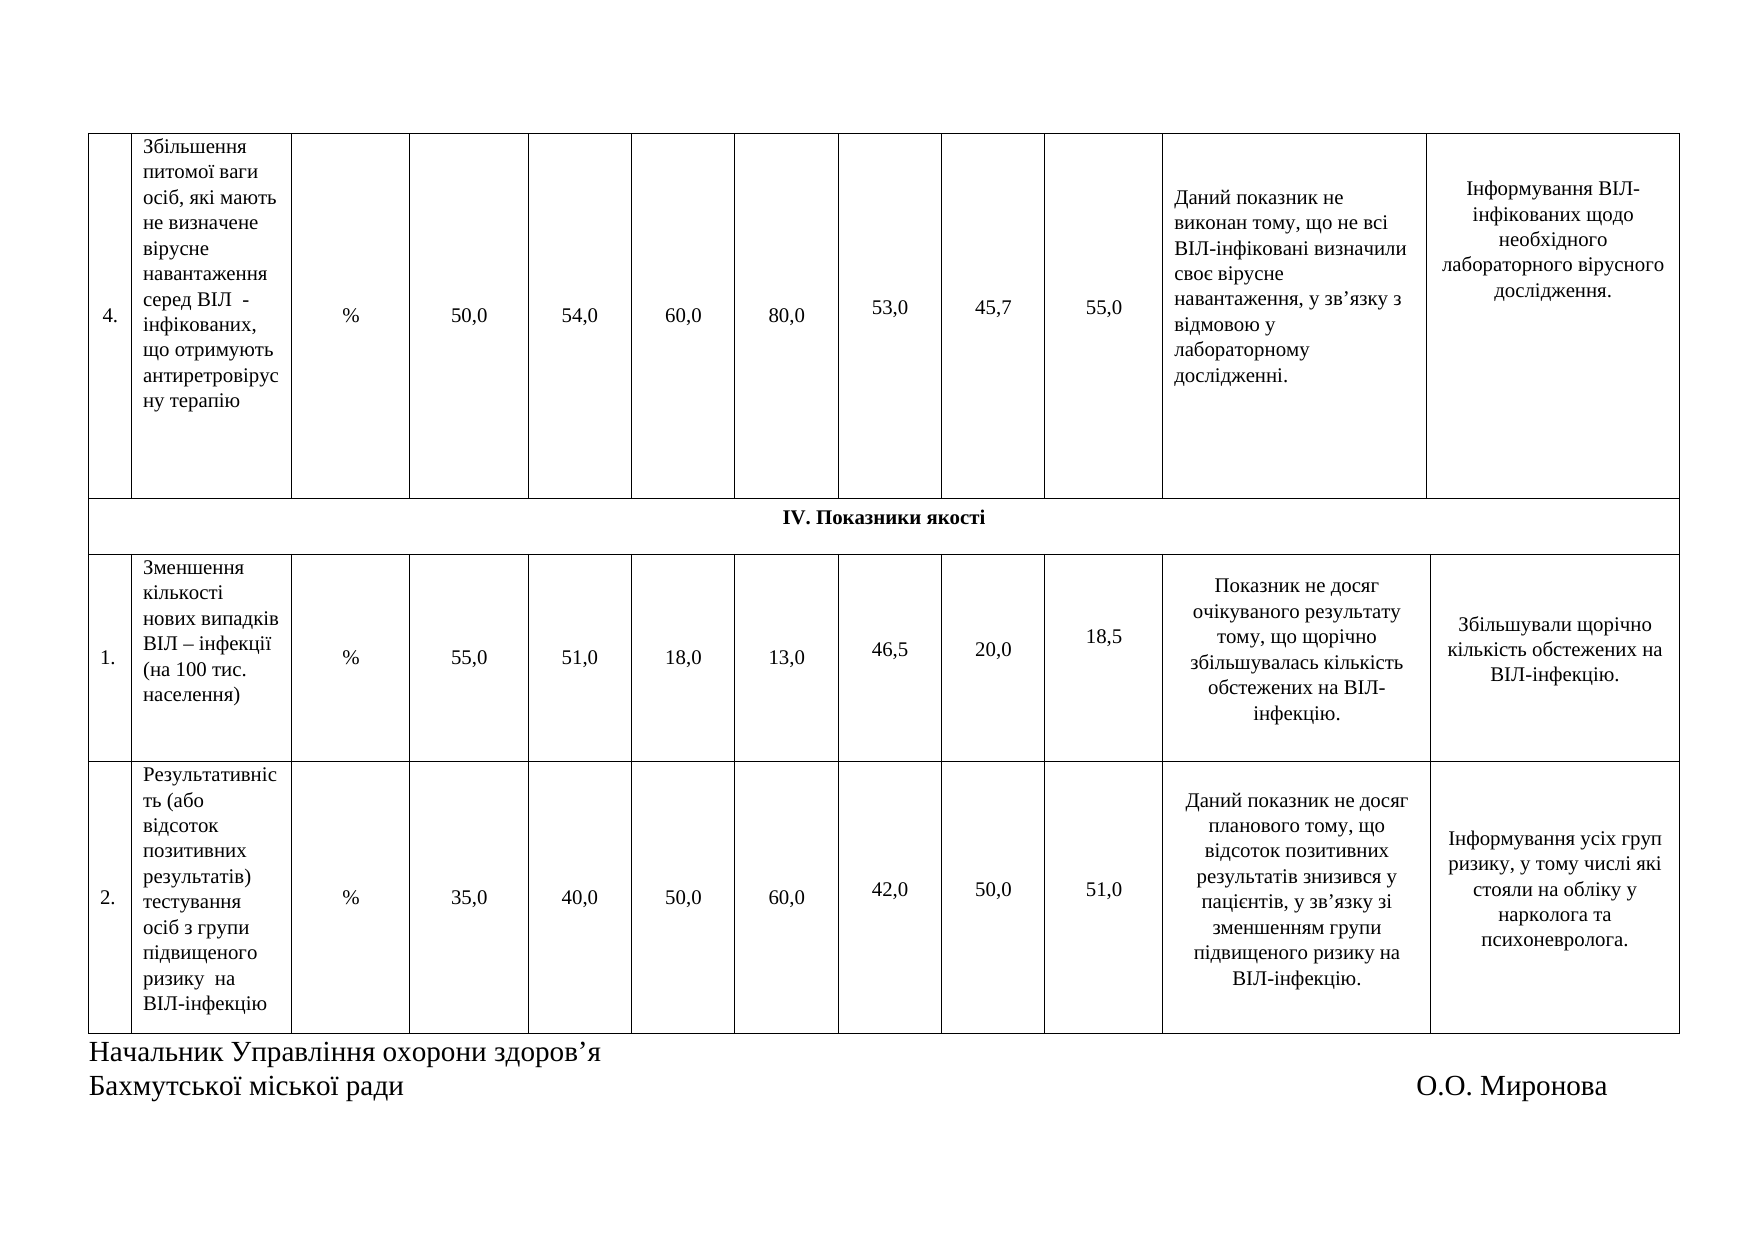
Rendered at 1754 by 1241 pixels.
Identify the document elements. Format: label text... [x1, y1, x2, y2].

table_cell 55,0 [1045, 134, 1162, 497]
table_cell 53,0 [839, 134, 941, 497]
text Начальник Управління охорони здоров’я [88, 1034, 1665, 1068]
table_cell 55,0 [410, 555, 528, 761]
table_cell Даний показник не виконан тому, що не всі ВІЛ-інфіковані визначили своє вірусне навантаження, у зв’язку з відмовою у лабораторному дослідженні. [1163, 134, 1426, 497]
table_cell Інформування ВІЛ-інфікованих щодо необхідного лабораторного вірусного дослідження. [1427, 134, 1679, 497]
table_cell 18,0 [632, 555, 734, 761]
table_cell 54,0 [529, 134, 631, 497]
table_cell % [292, 555, 409, 761]
table_cell 60,0 [632, 134, 734, 497]
table_cell 42,0 [839, 762, 941, 1033]
table_cell 51,0 [1045, 762, 1162, 1033]
table_cell 80,0 [735, 134, 838, 497]
text Бахмутської міської ради О.О. Миронова [88, 1068, 1665, 1101]
table_cell Даний показник не досяг планового тому, що відсоток позитивних результатів знизився у пацієнтів, у зв’язку зі зменшенням групи підвищеного ризику на ВІЛ-інфекцію. [1163, 762, 1430, 1033]
table_cell Зменшення кількості нових випадків ВІЛ – інфекції (на 100 тис. населення) [132, 555, 291, 761]
table_cell 35,0 [410, 762, 528, 1033]
table_cell Показник не досяг очікуваного результату тому, що щорічно збільшувалась кількість обстежених на ВІЛ-інфекцію. [1163, 555, 1430, 761]
table_cell 60,0 [735, 762, 838, 1033]
table_cell 20,0 [942, 555, 1044, 761]
table_cell 46,5 [839, 555, 941, 761]
table_cell Збільшення питомої ваги осіб, які мають не визначене вірусне навантаження серед ВІЛ - інфікованих, що отримують антиретровірусну терапію [132, 134, 291, 497]
table_cell IV. Показники якості [89, 499, 1679, 554]
table_cell Результативність (або відсоток позитивних результатів) тестування осіб з групи підвищеного ризику на ВІЛ-інфекцію [132, 762, 291, 1033]
table_cell 50,0 [632, 762, 734, 1033]
table_cell 51,0 [529, 555, 631, 761]
table_cell 50,0 [942, 762, 1044, 1033]
table_cell Інформування усіх груп ризику, у тому числі які стояли на обліку у нарколога та психоневролога. [1431, 762, 1679, 1033]
table_cell 18,5 [1045, 555, 1162, 761]
table_cell 13,0 [735, 555, 838, 761]
table_cell % [292, 134, 409, 497]
table_cell 4. [89, 134, 131, 497]
table_cell 1. [89, 555, 131, 761]
table_cell % [292, 762, 409, 1033]
table_cell 50,0 [410, 134, 528, 497]
table_cell Збільшували щорічно кількість обстежених на ВІЛ-інфекцію. [1431, 555, 1679, 761]
table_cell 45,7 [942, 134, 1044, 497]
table_cell 40,0 [529, 762, 631, 1033]
table_cell 2. [89, 762, 131, 1033]
